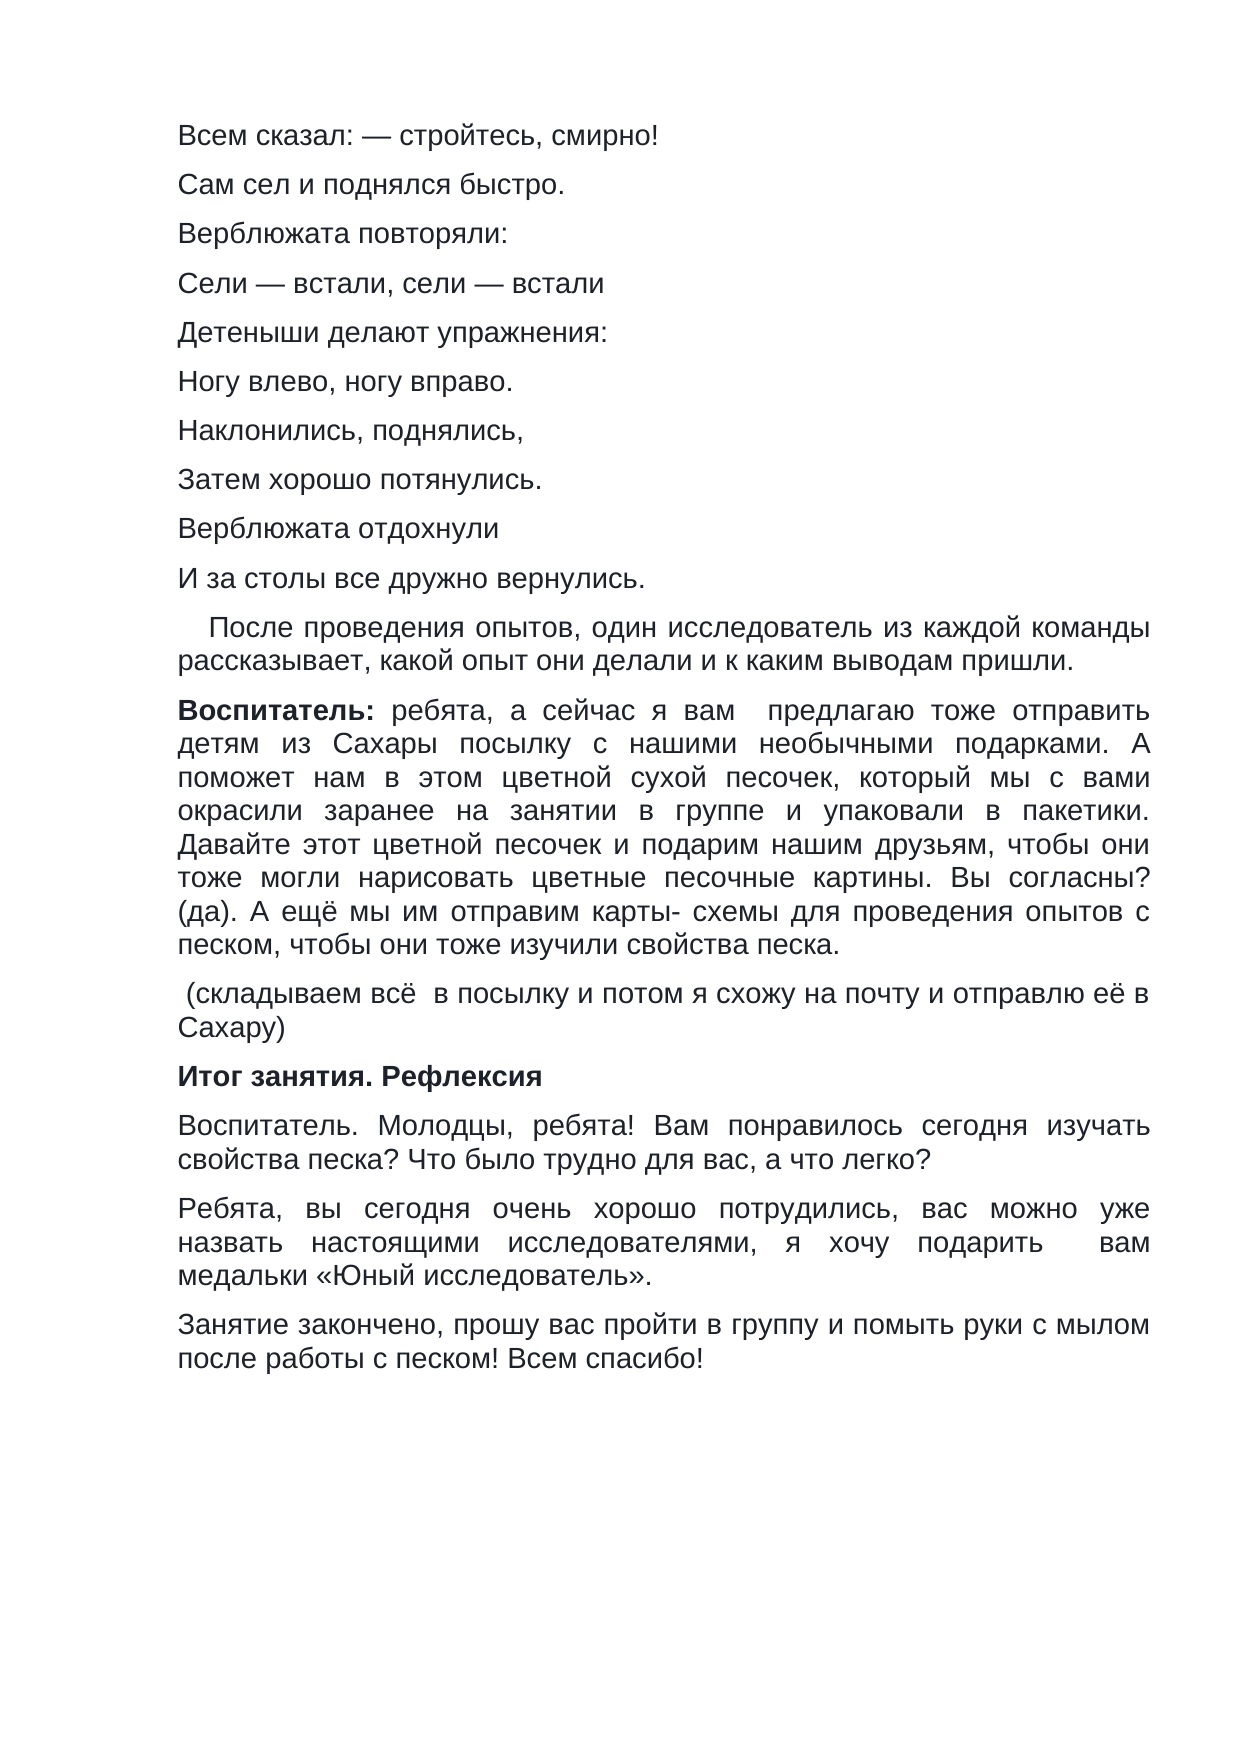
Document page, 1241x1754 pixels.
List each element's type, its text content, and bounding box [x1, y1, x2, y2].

text Детеныши делают упражнения: [177, 315, 1152, 348]
text Воспитатель. Молодцы, ребята! Вам понравилось сегодня изучать свойства песка? Что было трудно для вас, а что легко? [177, 1108, 1152, 1175]
text Занятие закончено, прошу вас пройти в группу и помыть руки с мылом после работы с песком! Всем спасибо! [177, 1307, 1152, 1374]
text Затем хорошо потянулись. [177, 462, 1152, 496]
text Сели — встали, сели — встали [177, 266, 1152, 299]
text После проведения опытов, один исследователь из каждой команды рассказывает, какой опыт они делали и к каким выводам пришли. [177, 610, 1152, 677]
text Ногу влево, ногу вправо. [177, 364, 1152, 397]
text Всем сказал: — стройтесь, смирно! [177, 118, 1152, 152]
text Воспитатель: ребята, а сейчас я вам предлагаю тоже отправить детям из Сахары посылку с нашими необычными подарками. А поможет нам в этом цветной сухой песочек, который мы с вами окрасили заранее на занятии в группе и упаковали в пакетики. Давайте этот цветной песочек и подарим нашим друзьям, чтобы они тоже могли нарисовать цветные песочные картины. Вы согласны? (да). А ещё мы им отправим карты- схемы для проведения опытов с песком, чтобы они тоже изучили свойства песка. [177, 692, 1152, 961]
text Верблюжата повторяли: [177, 216, 1152, 250]
text И за столы все дружно вернулись. [177, 561, 1152, 594]
text Ребята, вы сегодня очень хорошо потрудились, вас можно уже назвать настоящими исследователями, я хочу подарить вам медальки «Юный исследователь». [177, 1191, 1152, 1292]
text Верблюжата отдохнули [177, 511, 1152, 545]
text Сам сел и поднялся быстро. [177, 167, 1152, 201]
text Наклонились, поднялись, [177, 413, 1152, 447]
text (складываем всё в посылку и потом я схожу на почту и отправлю её в Сахару) [177, 976, 1152, 1043]
text Итог занятия. Рефлексия [177, 1059, 1152, 1093]
